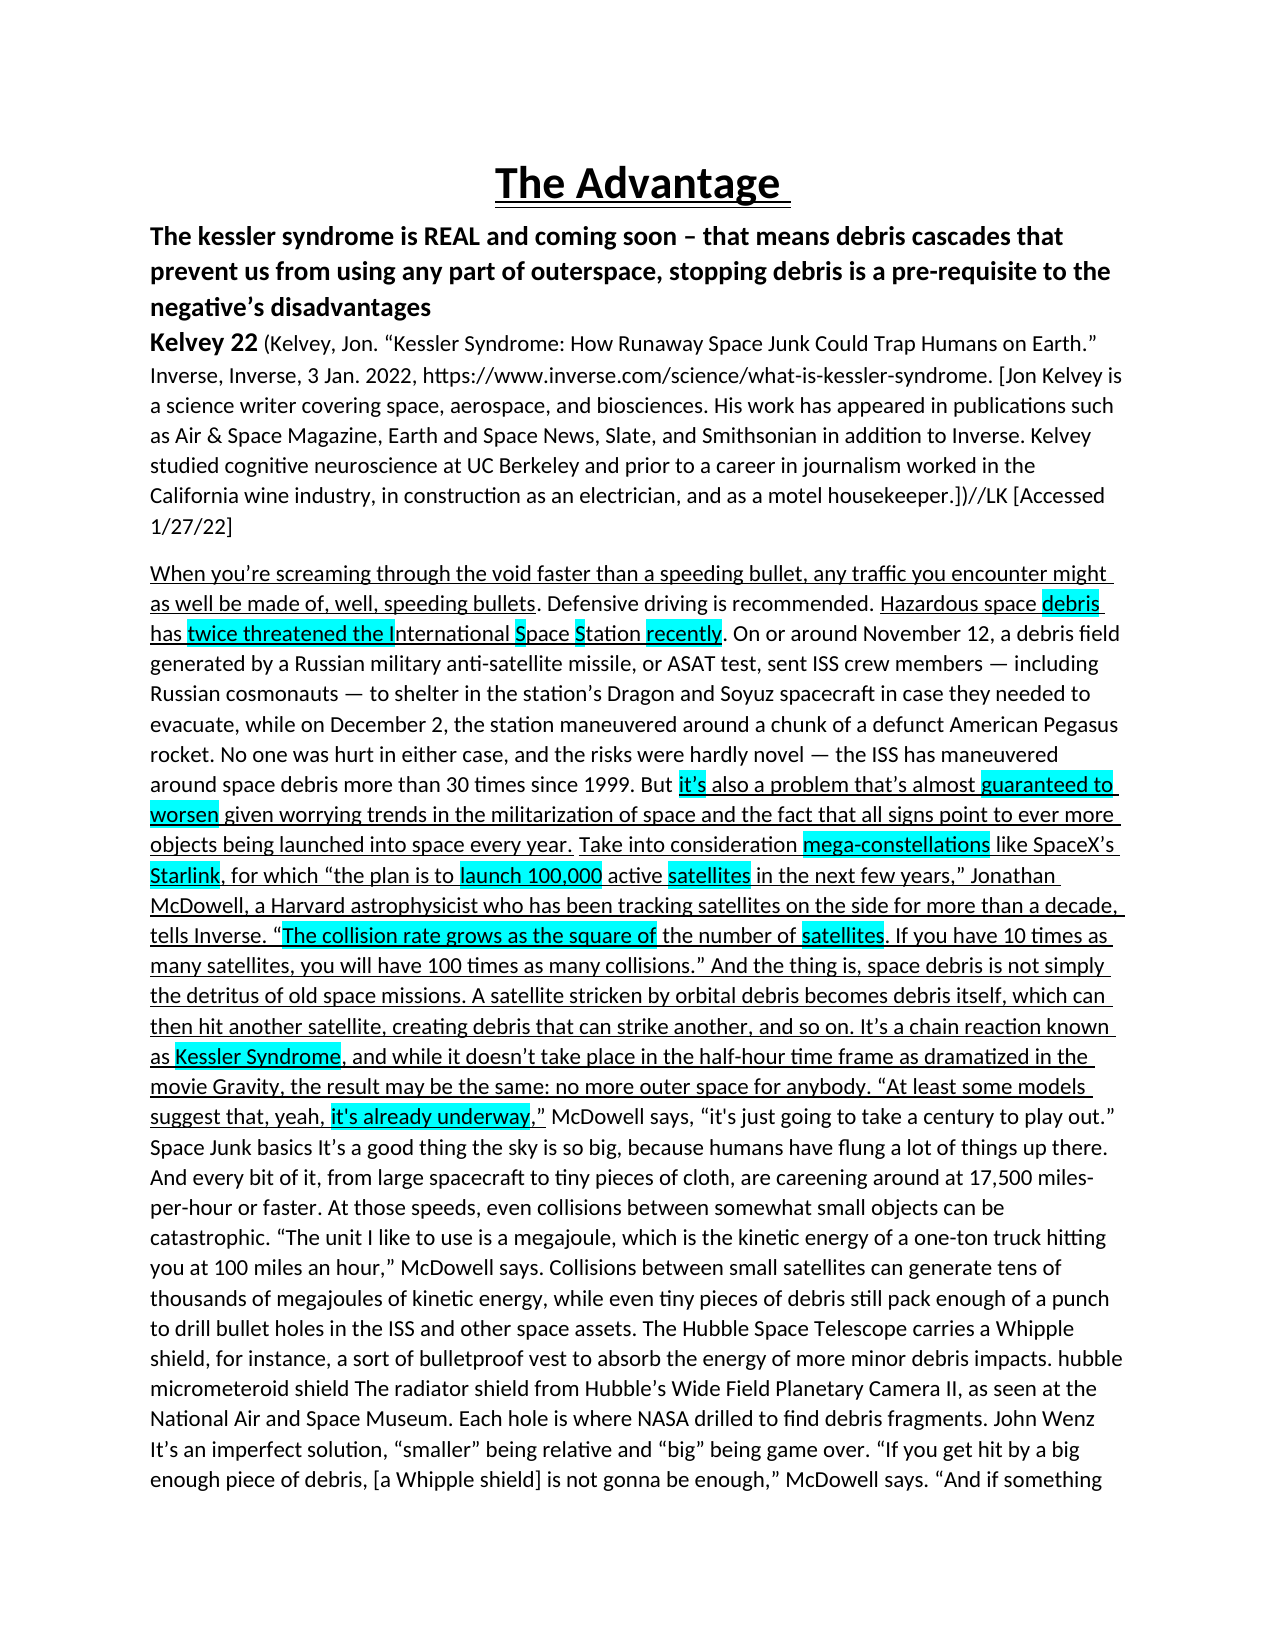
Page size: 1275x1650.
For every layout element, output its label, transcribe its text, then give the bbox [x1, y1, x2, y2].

text Kelvey 22 (Kelvey, Jon. “Kessler Syndrome: How Runaway Space Junk Could Trap Humans on Earth.” Inverse, Inverse, 3 Jan. 2022, https://www.inverse.com/science/what-is-kessler-syndrome. [Jon Kelvey is a science writer covering space, aerospace, and biosciences. His work has appeared in publications such as Air & Space Magazine, Earth and Space News, Slate, and Smithsonian in addition to Inverse. Kelvey studied cognitive neuroscience at UC Berkeley and prior to a career in journalism worked in the California wine industry, in construction as an electrician, and as a motel housekeeper.])//LK [Accessed 1/27/22] [150, 326, 1125, 540]
subtitle The kessler syndrome is REAL and coming soon – that means debris cascades that prevent us from using any part of outerspace, stopping debris is a pre-requisite to the negative’s disadvantages [150, 219, 1125, 323]
subtitle The Advantage [150, 154, 1125, 210]
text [150, 917, 1125, 1493]
